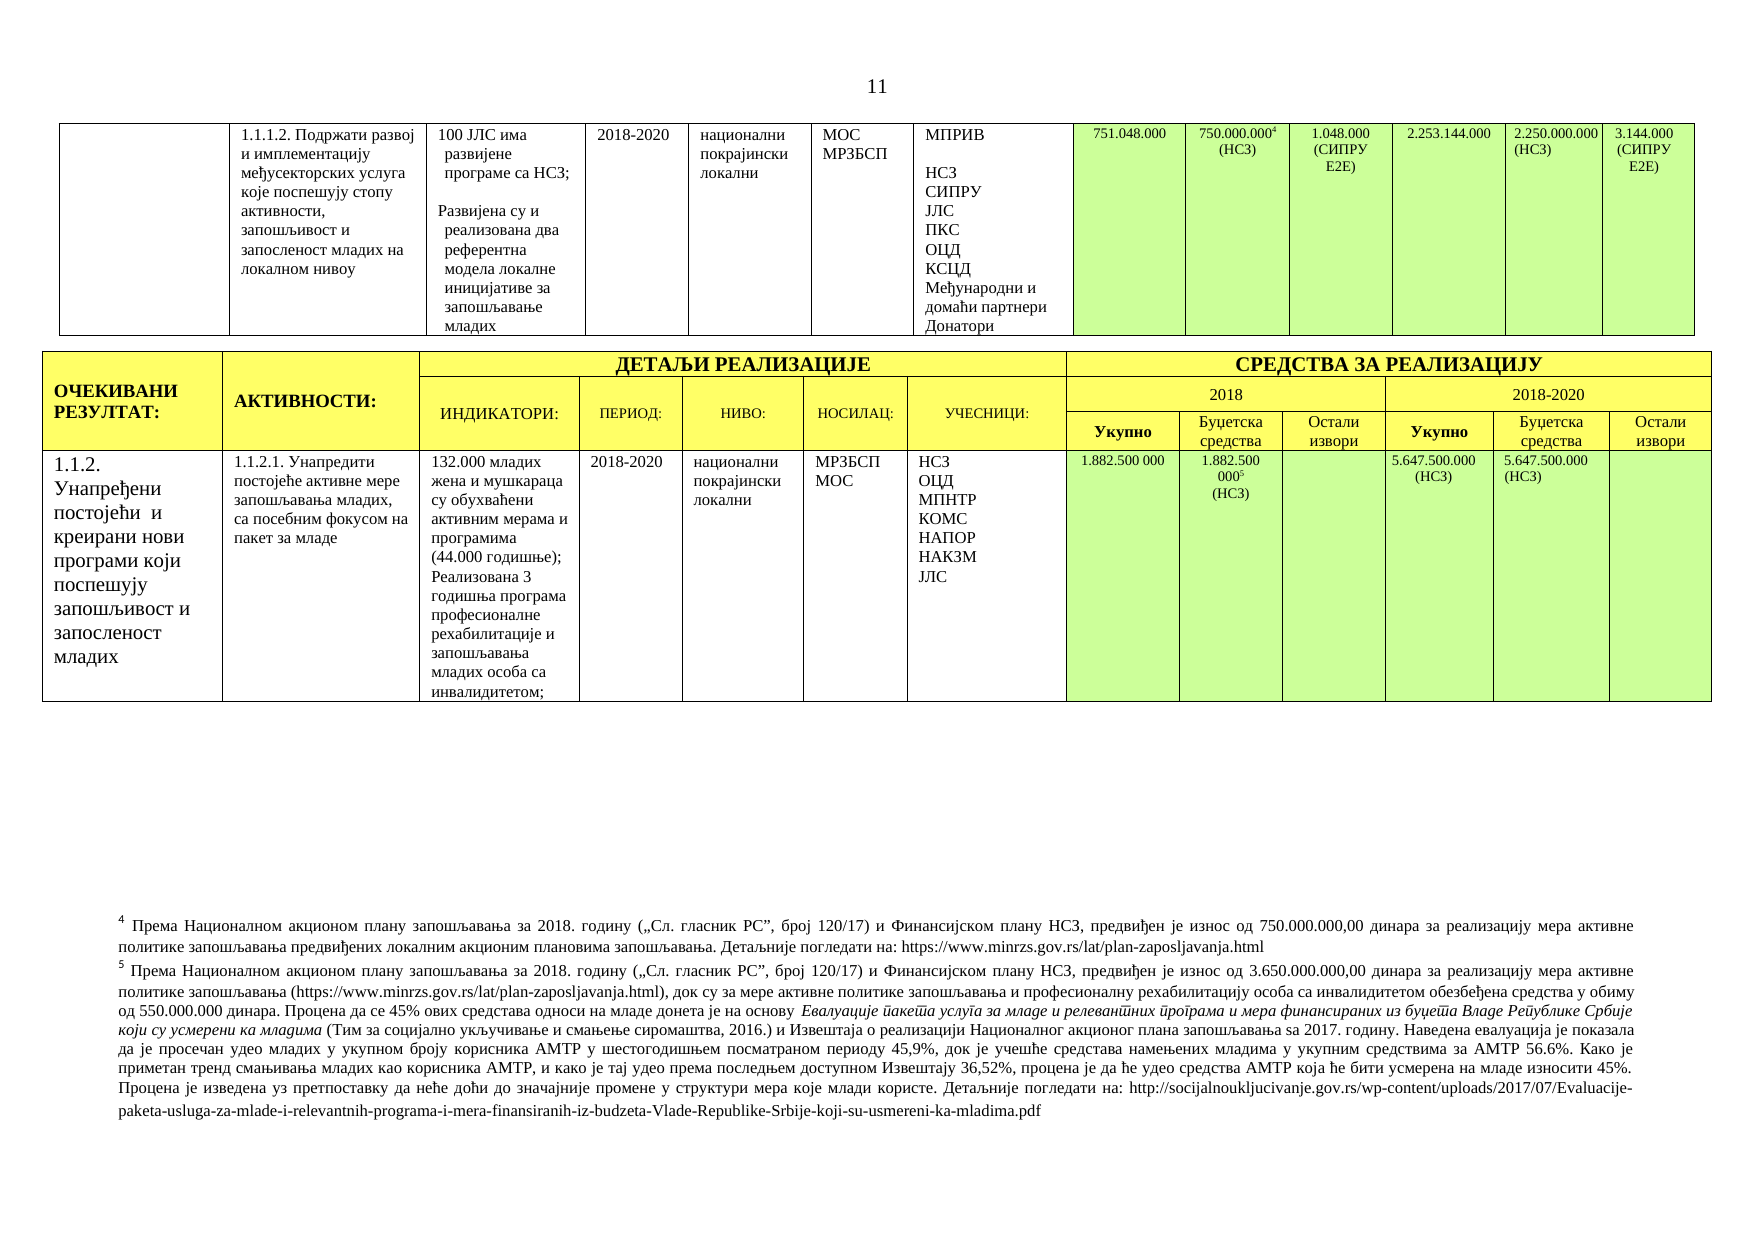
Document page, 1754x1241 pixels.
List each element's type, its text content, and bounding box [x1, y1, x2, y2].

table_cell Остали извори [1610, 412, 1711, 450]
table_cell УЧЕСНИЦИ: [908, 377, 1066, 450]
table_header АКТИВНОСТИ: [223, 352, 419, 450]
table_cell национални покрајински локални [683, 451, 803, 701]
table_header СРЕДСТВА ЗА РЕАЛИЗАЦИЈУ [1067, 352, 1711, 376]
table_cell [689, 124, 811, 335]
table_cell 2018-2020 [580, 451, 682, 701]
table_cell 100 ЈЛС има развијене програме са НСЗ; Развијена су и реализована два референтна модела локалне иницијативе за запошљавање младих [427, 124, 585, 335]
table_cell 1.048.000 (СИПРУ Е2Е) [1290, 124, 1392, 335]
table_cell 2.250.000.000 (НСЗ) [1506, 124, 1602, 335]
table_cell 1.1.2.1. Унапредити постојеће активне мере запошљавања младих, са посебним фокусом на пакет за младе [223, 451, 419, 701]
table_cell [1610, 451, 1711, 701]
table_header ДЕТАЉИ РЕАЛИЗАЦИЈЕ [420, 352, 1066, 376]
table_cell НСЗ ОЦД МПНТР КОМС НАПОР НАКЗМ ЈЛС [908, 451, 1066, 701]
table_cell 5.647.500.000 (НСЗ) [1494, 451, 1609, 701]
table_cell Укупно [1067, 412, 1179, 450]
table_cell 1.1.2. Унапређени постојећи и креирани нови програми који поспешују запошљивост и запосленост младих [43, 451, 222, 701]
table_cell 5.647.500.000 (НСЗ) [1386, 451, 1493, 701]
table_cell 2018 [1067, 377, 1385, 411]
table_cell 2018-2020 [1386, 377, 1711, 411]
table_cell 2018-2020 [586, 124, 688, 335]
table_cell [60, 124, 229, 335]
table_cell МПРИВ НСЗ СИПРУ ЈЛС ПКС ОЦД КСЦД Међународни и домаћи партнери Донатори [914, 124, 1073, 335]
table_cell ПЕРИОД: [580, 377, 682, 450]
table_cell НИВО: [683, 377, 803, 450]
table_cell НОСИЛАЦ: [804, 377, 907, 450]
table_cell ИНДИКАТОРИ: [420, 377, 579, 450]
table_cell 1.882.500 000 [1067, 451, 1179, 701]
table_cell Буџетска средства [1494, 412, 1609, 450]
table_cell МОС МРЗБСП [812, 124, 913, 335]
table_cell 1.882.500 000 (НСЗ) [1180, 451, 1282, 701]
table_cell Остали извори [1283, 412, 1385, 450]
table_cell 750.000.000 (НСЗ) [1186, 124, 1289, 335]
table_cell Укупно [1386, 412, 1493, 450]
table_cell 2.253.144.000 [1393, 124, 1505, 335]
table_header ОЧЕКИВАНИ РЕЗУЛТАТ: [43, 352, 222, 450]
table_cell 751.048.000 [1074, 124, 1185, 335]
table_cell 132.000 младих жена и мушкараца су обухваћени активним мерама и програмима (44.000 годишње); Реализована 3 годишња програма професионалне рехабилитације и запошљавања младих особа са инвалидитетом; [420, 451, 579, 701]
table_cell МРЗБСП МОС [804, 451, 907, 701]
table_cell 3.144.000 (СИПРУ Е2Е) [1603, 124, 1694, 335]
table_cell Буџетска средства [1180, 412, 1282, 450]
table_cell 1.1.1.2. Подржати развој и имплементацију међусекторских услуга које поспешују стопу активности, запошљивост и запосленост младих на локалном нивоу [230, 124, 426, 335]
table_cell [1283, 451, 1385, 701]
